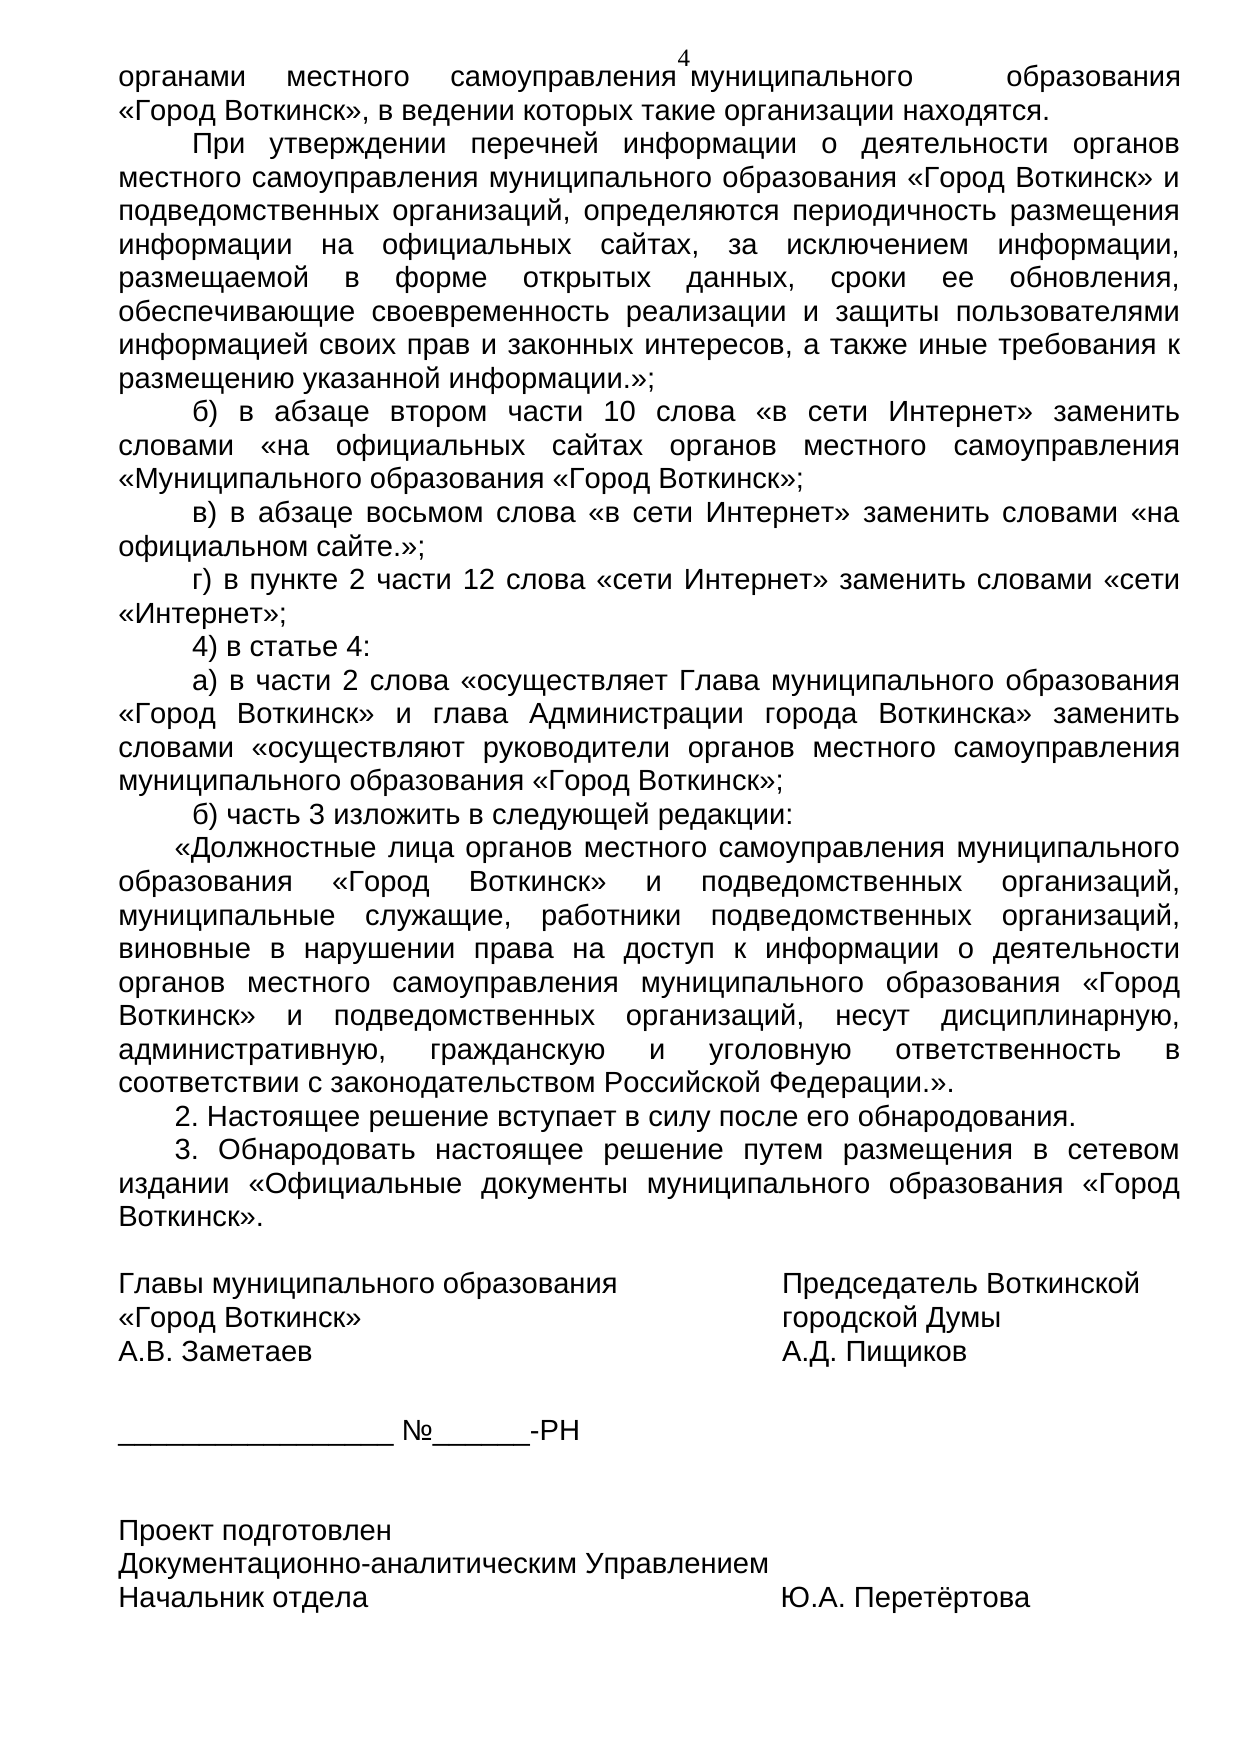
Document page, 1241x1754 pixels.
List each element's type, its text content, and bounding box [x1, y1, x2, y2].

text Документационно-аналитическим Управлением [118, 1547, 1181, 1580]
text б) в абзаце втором части 10 слова «в сети Интернет» заменить словами «на официальных сайтах органов местного самоуправления «Муниципального образования «Город Воткинск»; [118, 394, 1181, 495]
text «Должностные лица органов местного самоуправления муниципального образования «Город Воткинск» и подведомственных организаций, муниципальные служащие, работники подведомственных организаций, виновные в нарушении права на доступ к информации о деятельности органов местного самоуправления муниципального образования «Город Воткинск» и подведомственных организаций, несут дисциплинарную, административную, гражданскую и уголовную ответственность в соответствии с законодательством Российской Федерации.». [118, 831, 1181, 1099]
text А.В. Заметаев А.Д. Пищиков [118, 1334, 1181, 1367]
text Проект подготовлен [118, 1513, 1181, 1547]
text Главы муниципального образования Председатель Воткинской [118, 1267, 1181, 1300]
text «Город Воткинск» городской Думы [118, 1300, 1181, 1334]
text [118, 59, 1181, 126]
text 2. Настоящее решение вступает в силу после его обнародования. [118, 1099, 1181, 1132]
text в) в абзаце восьмом слова «в сети Интернет» заменить словами «на официальном сайте.»; [118, 495, 1181, 562]
text 4) в статье 4: [118, 629, 1181, 663]
text При утверждении перечней информации о деятельности органов местного самоуправления муниципального образования «Город Воткинск» и подведомственных организаций, определяются периодичность размещения информации на официальных сайтах, за исключением информации, размещаемой в форме открытых данных, сроки ее обновления, обеспечивающие своевременность реализации и защиты пользователями информацией своих прав и законных интересов, а также иные требования к размещению указанной информации.»; [118, 126, 1181, 394]
text а) в части 2 слова «осуществляет Глава муниципального образования «Город Воткинск» и глава Администрации города Воткинска» заменить словами «осуществляют руководители органов местного самоуправления муниципального образования «Город Воткинск»; [118, 663, 1181, 797]
text б) часть 3 изложить в следующей редакции: [118, 797, 1181, 831]
text г) в пункте 2 части 12 слова «сети Интернет» заменить словами «сети «Интернет»; [118, 562, 1181, 629]
text Начальник отдела Ю.А. Перетёртова [118, 1580, 1181, 1614]
text 3. Обнародовать настоящее решение путем размещения в сетевом издании «Официальные документы муниципального образования «Город Воткинск». [118, 1132, 1181, 1233]
text _________________ №______-РН [118, 1413, 1181, 1446]
